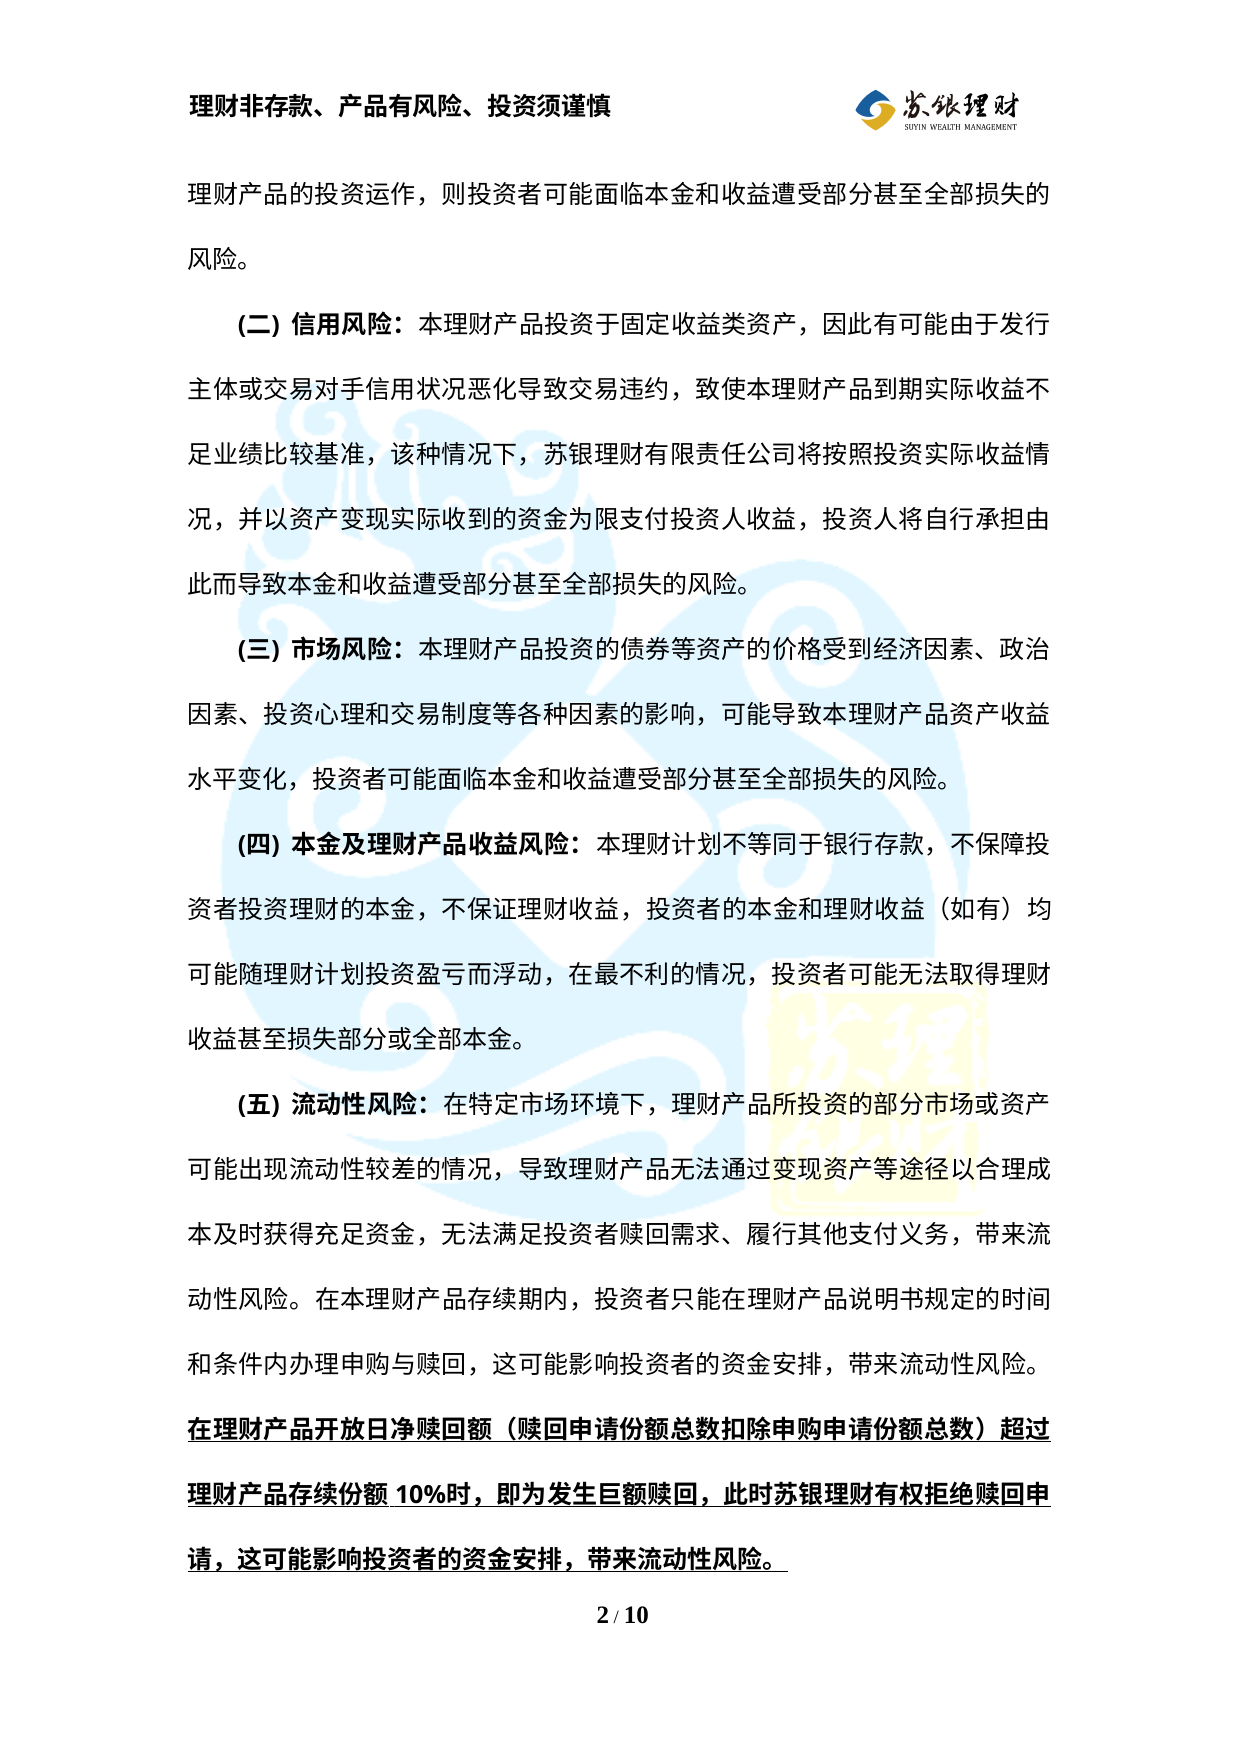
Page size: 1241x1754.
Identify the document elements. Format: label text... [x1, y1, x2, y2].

list 流动性风险：在特定市场环境下，理财产品所投资的部分市场或资产可能出现流动性较差的情况，导致理财产品无法通过变现资产等途径以合理成本及时获得充足资金，无法满足投资者赎回需求、履行其他支付义务，带来流动性风险。在本理财产品存续期内，投资者只能在理财产品说明书规定的时间和条件内办理申购与赎回，这可能影响投资者的资金安排，带来流动性风险。在理财产品开放日净赎回额（赎回申请份额总数扣除申购申请份额总数）超过理财产品存续份额10%时，即为发生巨额赎回，此时苏银理财有权拒绝赎回申请，这可能影响投资者的资金安排，带来流动性风险。 [187, 1070, 1053, 1590]
list 信用风险：本理财产品投资于固定收益类资产，因此有可能由于发行主体或交易对手信用状况恶化导致交易违约，致使本理财产品到期实际收益不足业绩比较基准，该种情况下，苏银理财有限责任公司将按照投资实际收益情况，并以资产变现实际收到的资金为限支付投资人收益，投资人将自行承担由此而导致本金和收益遭受部分甚至全部损失的风险。 [187, 290, 1053, 615]
picture [831, 73, 1049, 143]
list 市场风险：本理财产品投资的债券等资产的价格受到经济因素、政治因素、投资心理和交易制度等各种因素的影响，可能导致本理财产品资产收益水平变化，投资者可能面临本金和收益遭受部分甚至全部损失的风险。 [187, 615, 1053, 810]
list 本金及理财产品收益风险：本理财计划不等同于银行存款，不保障投资者投资理财的本金，不保证理财收益，投资者的本金和理财收益（如有）均可能随理财计划投资盈亏而浮动，在最不利的情况，投资者可能无法取得理财收益甚至损失部分或全部本金。 [187, 810, 1053, 1070]
list 政策风险：本理财产品是根据当前相关法律法规、监管规定和国家政策设计的。如国家宏观政策以及市场相关法律法规、监管规定发生变化，可能影响理财产品的发行、交易、投资、兑付等工作流程的正常进行，从而影响本理财产品的投资运作，则投资者可能面临本金和收益遭受部分甚至全部损失的风险。 [187, 160, 1053, 290]
